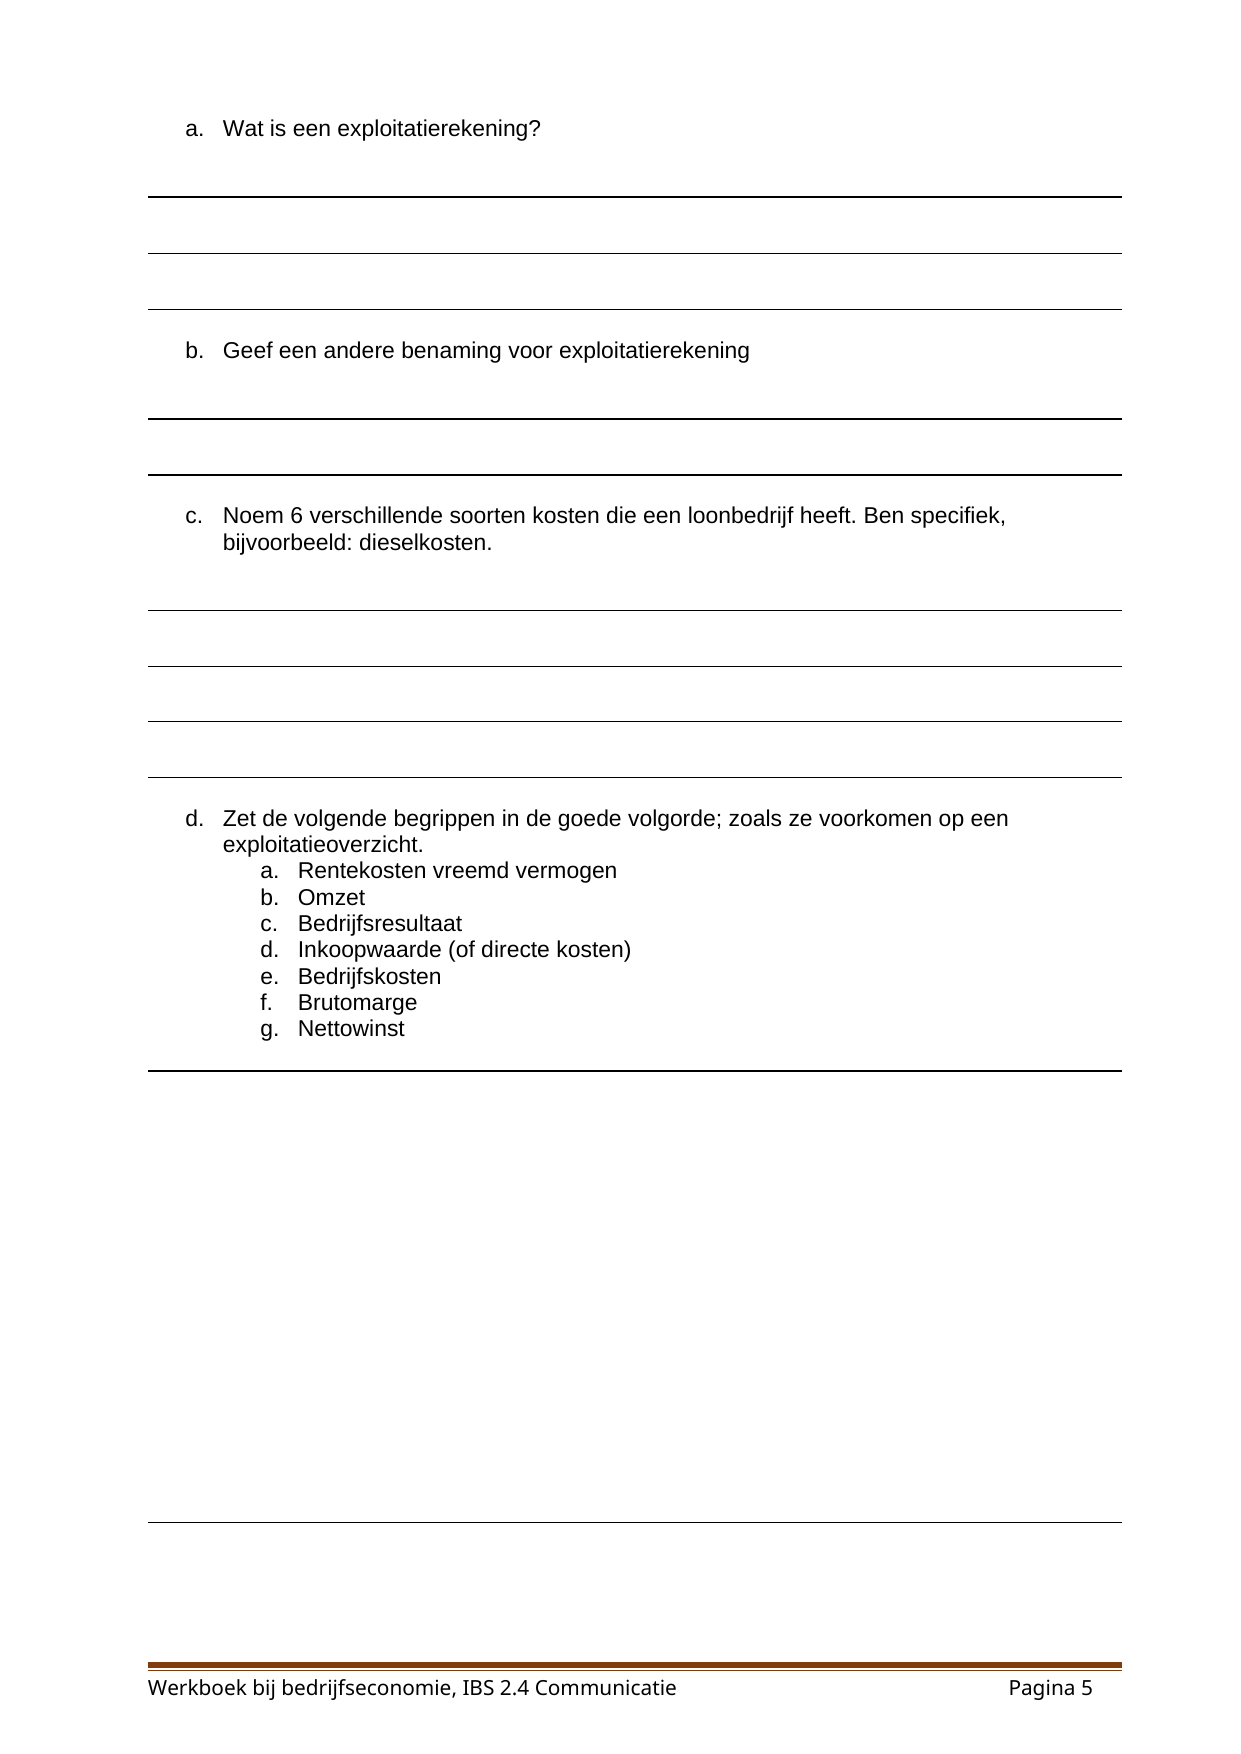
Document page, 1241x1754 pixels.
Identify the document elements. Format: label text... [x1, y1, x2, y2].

list Nettowinst [260, 1015, 1122, 1042]
list Omzet [260, 884, 1122, 910]
list Zet de volgende begrippen in de goede volgorde; zoals ze voorkomen op een exploitatieoverzicht. [185, 804, 1122, 857]
list Inkoopwaarde (of directe kosten) [260, 936, 1122, 963]
list Rentekosten vreemd vermogen [260, 857, 1122, 884]
list Bedrijfskosten [260, 963, 1122, 989]
list Geef een andere benaming voor exploitatierekening [185, 337, 1122, 363]
list Bedrijfsresultaat [260, 910, 1122, 936]
list Wat is een exploitatierekening? [185, 115, 1122, 141]
list Brutomarge [260, 989, 1122, 1015]
list Noem 6 verschillende soorten kosten die een loonbedrijf heeft. Ben specifiek, bijvoorbeeld: dieselkosten. [185, 502, 1122, 555]
